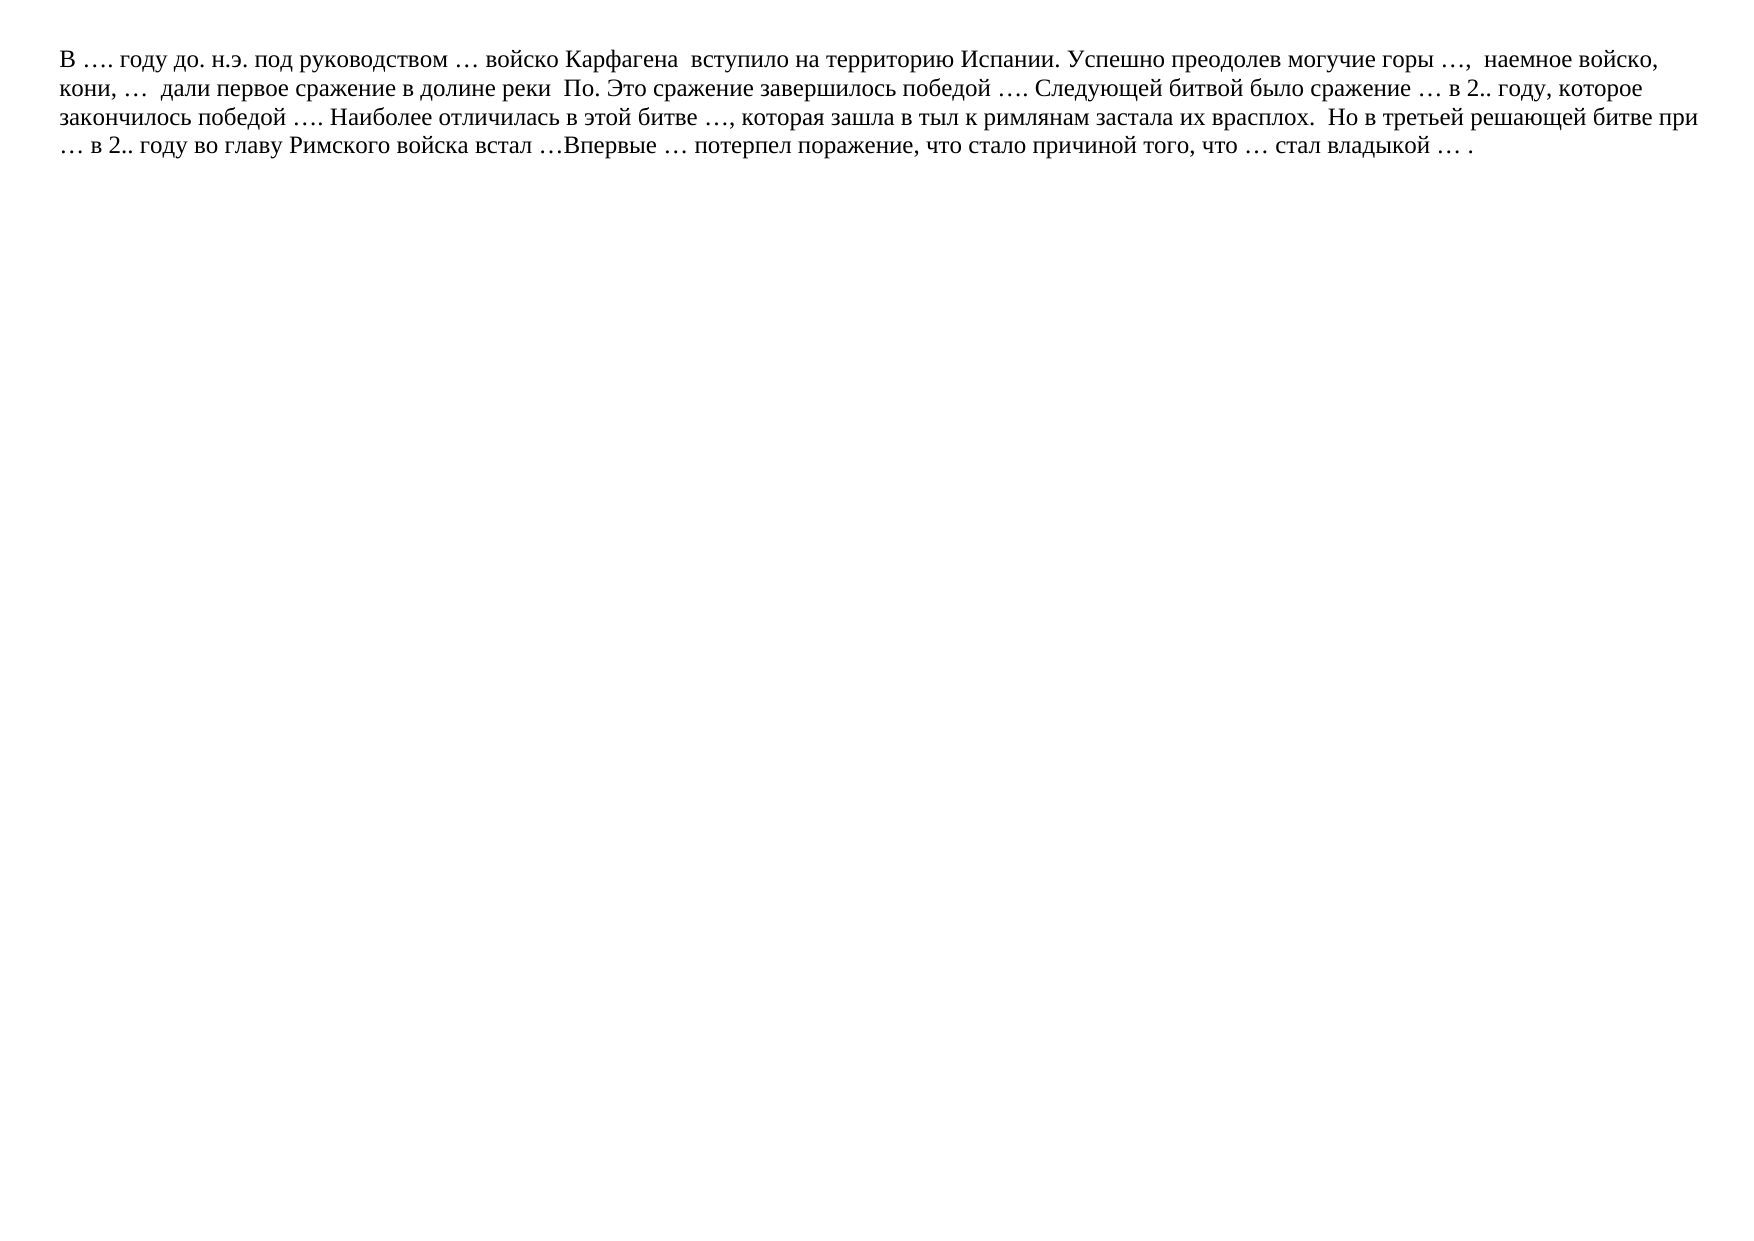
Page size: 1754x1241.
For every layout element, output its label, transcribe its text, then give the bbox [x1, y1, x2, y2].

text В …. году до. н.э. под руководством … войско Карфагена вступило на территорию Испании. Успешно преодолев могучие горы …, наемное войско, кони, … дали первое сражение в долине реки По. Это сражение завершилось победой …. Следующей битвой было сражение … в 2.. году, которое закончилось победой …. Наиболее отличилась в этой битве …, которая зашла в тыл к римлянам застала их врасплох. Но в третьей решающей битве при … в 2.. году во главу Римского войска встал …Впервые … потерпел поражение, что стало причиной того, что … стал владыкой … . [59, 44, 1713, 159]
